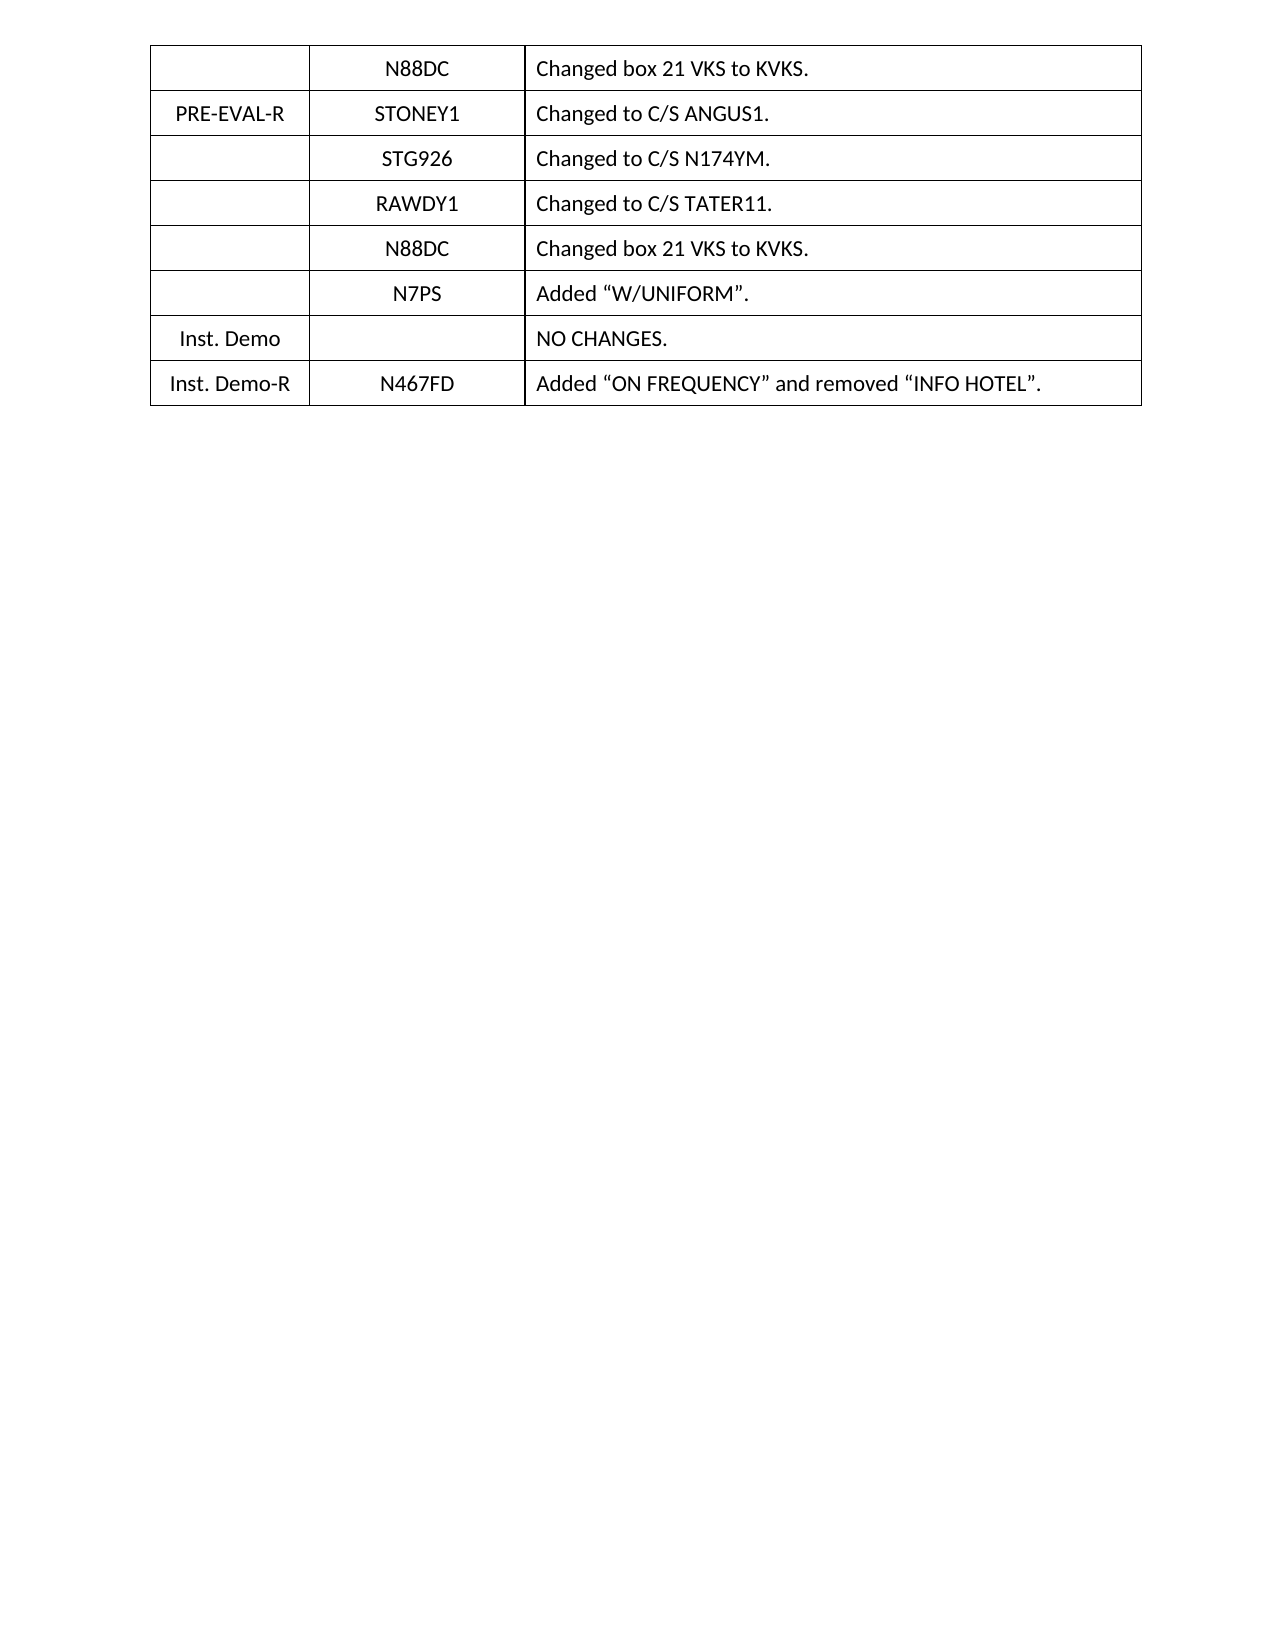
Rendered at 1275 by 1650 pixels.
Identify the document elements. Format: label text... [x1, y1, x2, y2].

table_cell [151, 46, 309, 90]
table_cell STG926 [310, 136, 524, 180]
table_cell NO CHANGES. [526, 316, 1141, 360]
table_cell STONEY1 [310, 91, 524, 135]
table_cell [151, 226, 309, 270]
table_cell N88DC [310, 46, 524, 90]
table_cell Added “W/UNIFORM”. [526, 271, 1141, 315]
table_cell N88DC [310, 226, 524, 270]
table_cell Changed box 21 VKS to KVKS. [526, 226, 1141, 270]
table_cell [151, 181, 309, 225]
table_cell N7PS [310, 271, 524, 315]
table_cell [151, 136, 309, 180]
table_cell [310, 316, 524, 360]
table_cell PRE-EVAL-R [151, 91, 309, 135]
table_cell Changed to C/S ANGUS1. [526, 91, 1141, 135]
table_cell Inst. Demo-R [151, 361, 309, 405]
table_cell RAWDY1 [310, 181, 524, 225]
table_cell Changed box 21 VKS to KVKS. [526, 46, 1141, 90]
table_cell Changed to C/S TATER11. [526, 181, 1141, 225]
table_cell Inst. Demo [151, 316, 309, 360]
table_cell N467FD [310, 361, 524, 405]
table_cell Changed to C/S N174YM. [526, 136, 1141, 180]
table_cell Added “ON FREQUENCY” and removed “INFO HOTEL”. [526, 361, 1141, 405]
table_cell [151, 271, 309, 315]
